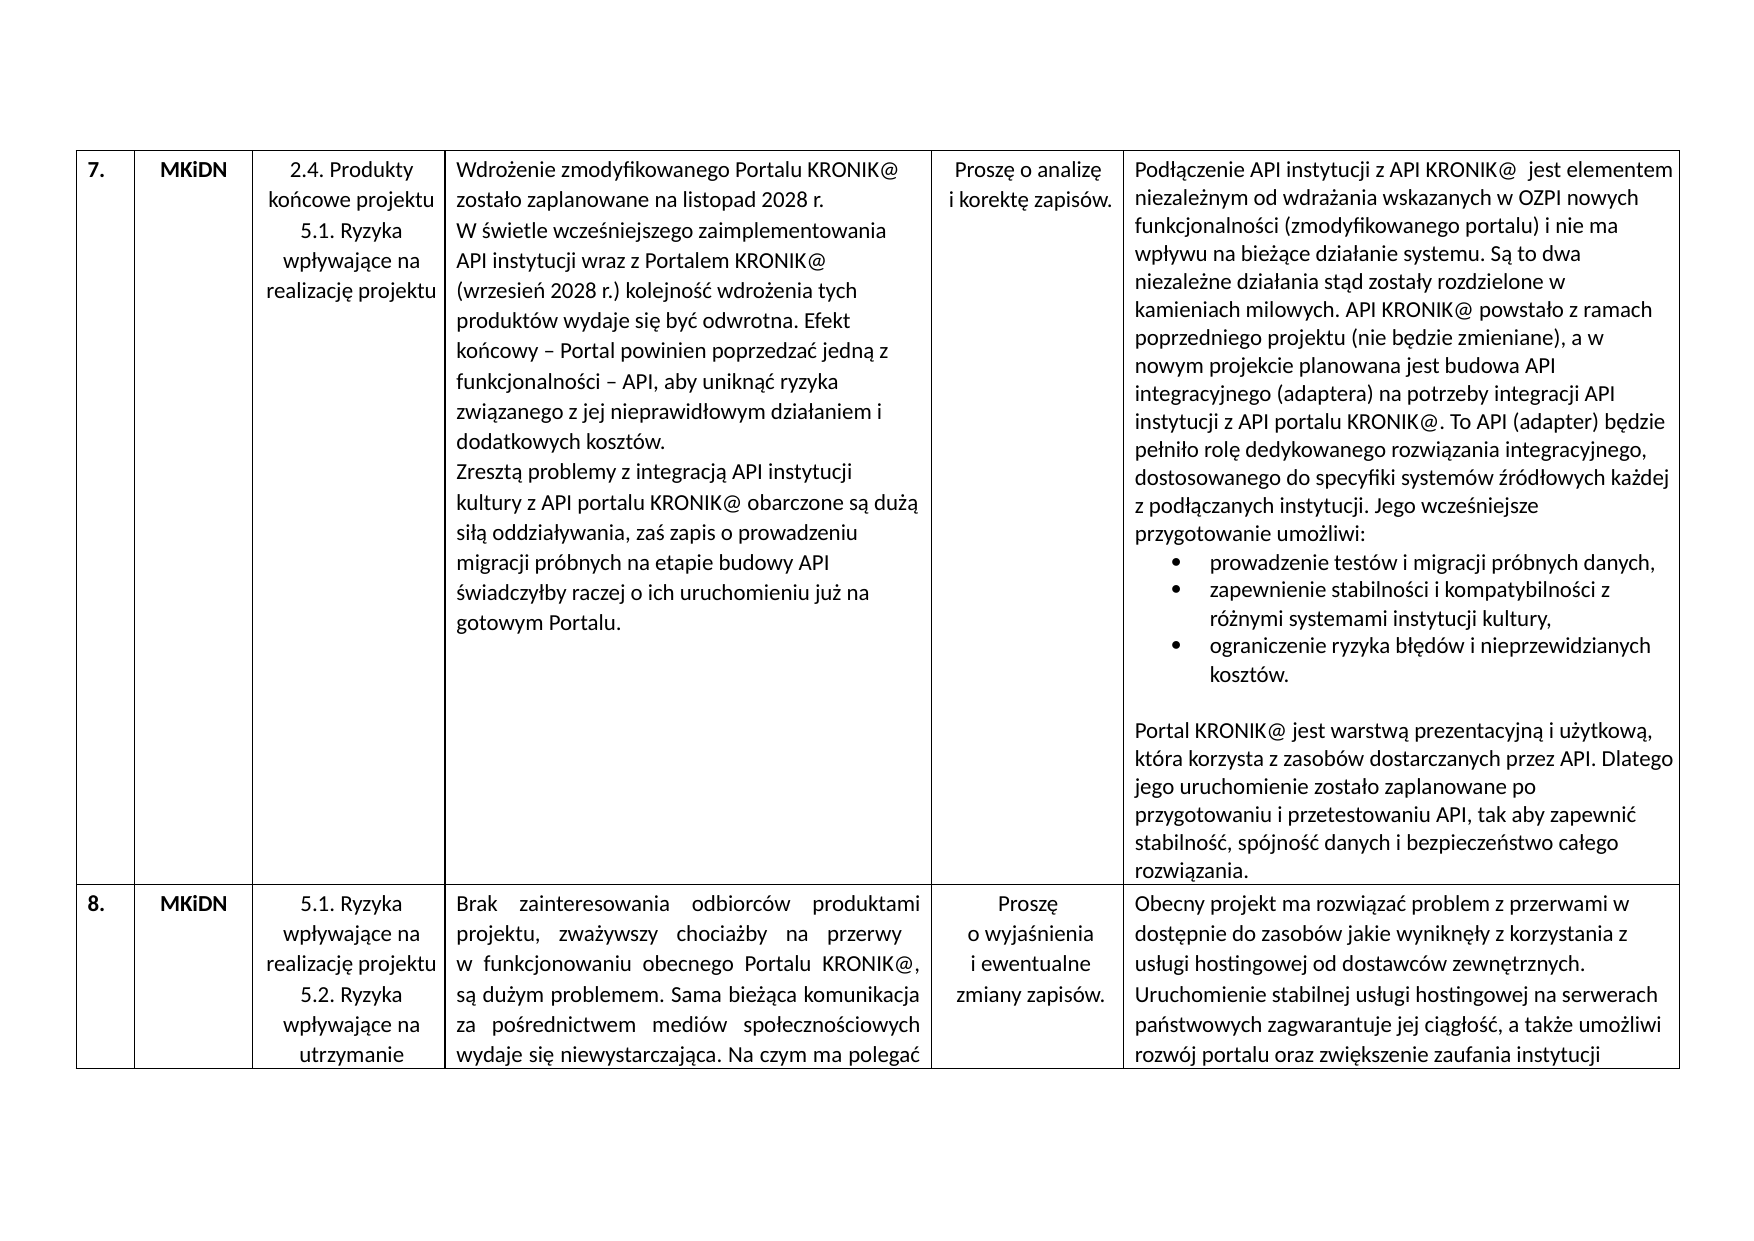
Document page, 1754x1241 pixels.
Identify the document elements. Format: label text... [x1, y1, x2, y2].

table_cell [932, 885, 1123, 1068]
table_cell Wdrożenie zmodyfikowanego Portalu KRONIK@ zostało zaplanowane na listopad 2028 r. W świetle wcześniejszego zaimplementowania API instytucji wraz z Portalem KRONIK@ (wrzesień 2028 r.) kolejność wdrożenia tych produktów wydaje się być odwrotna. Efekt końcowy – Portal powinien poprzedzać jedną z funkcjonalności – API, aby uniknąć ryzyka związanego z jej nieprawidłowym działaniem i dodatkowych kosztów. Zresztą problemy z integracją API instytucji kultury z API portalu KRONIK@ obarczone są dużą siłą oddziaływania, zaś zapis o prowadzeniu migracji próbnych na etapie budowy API świadczyłby raczej o ich uruchomieniu już na gotowym Portalu. [446, 151, 931, 884]
table_cell Proszę o analizę i korektę zapisów. [932, 151, 1123, 884]
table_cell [253, 885, 444, 1068]
table_cell MKiDN [135, 151, 252, 884]
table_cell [446, 885, 931, 1068]
table_cell MKiDN [135, 885, 252, 1068]
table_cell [1124, 885, 1679, 1068]
table_cell 2.4. Produkty końcowe projektu 5.1. Ryzyka wpływające na realizację projektu [253, 151, 444, 884]
table_cell [77, 885, 134, 1068]
table_cell [77, 151, 134, 884]
table_cell Podłączenie API instytucji z API KRONIK@ jest elementem niezależnym od wdrażania wskazanych w OZPI nowych funkcjonalności (zmodyfikowanego portalu) i nie ma wpływu na bieżące działanie systemu. Są to dwa niezależne działania stąd zostały rozdzielone w kamieniach milowych. API KRONIK@ powstało z ramach poprzedniego projektu (nie będzie zmieniane), a w nowym projekcie planowana jest budowa API integracyjnego (adaptera) na potrzeby integracji API instytucji z API portalu KRONIK@. To API (adapter) będzie pełniło rolę dedykowanego rozwiązania integracyjnego, dostosowanego do specyfiki systemów źródłowych każdej z podłączanych instytucji. Jego wcześniejsze przygotowanie umożliwi: prowadzenie testów i migracji próbnych danych, zapewnienie stabilności i kompatybilności z różnymi systemami instytucji kultury, ograniczenie ryzyka błędów i nieprzewidzianych kosztów. Portal KRONIK@ jest warstwą prezentacyjną i użytkową, która korzysta z zasobów dostarczanych przez API. Dlatego jego uruchomienie zostało zaplanowane po przygotowaniu i przetestowaniu API, tak aby zapewnić stabilność, spójność danych i bezpieczeństwo całego rozwiązania. [1124, 151, 1679, 884]
